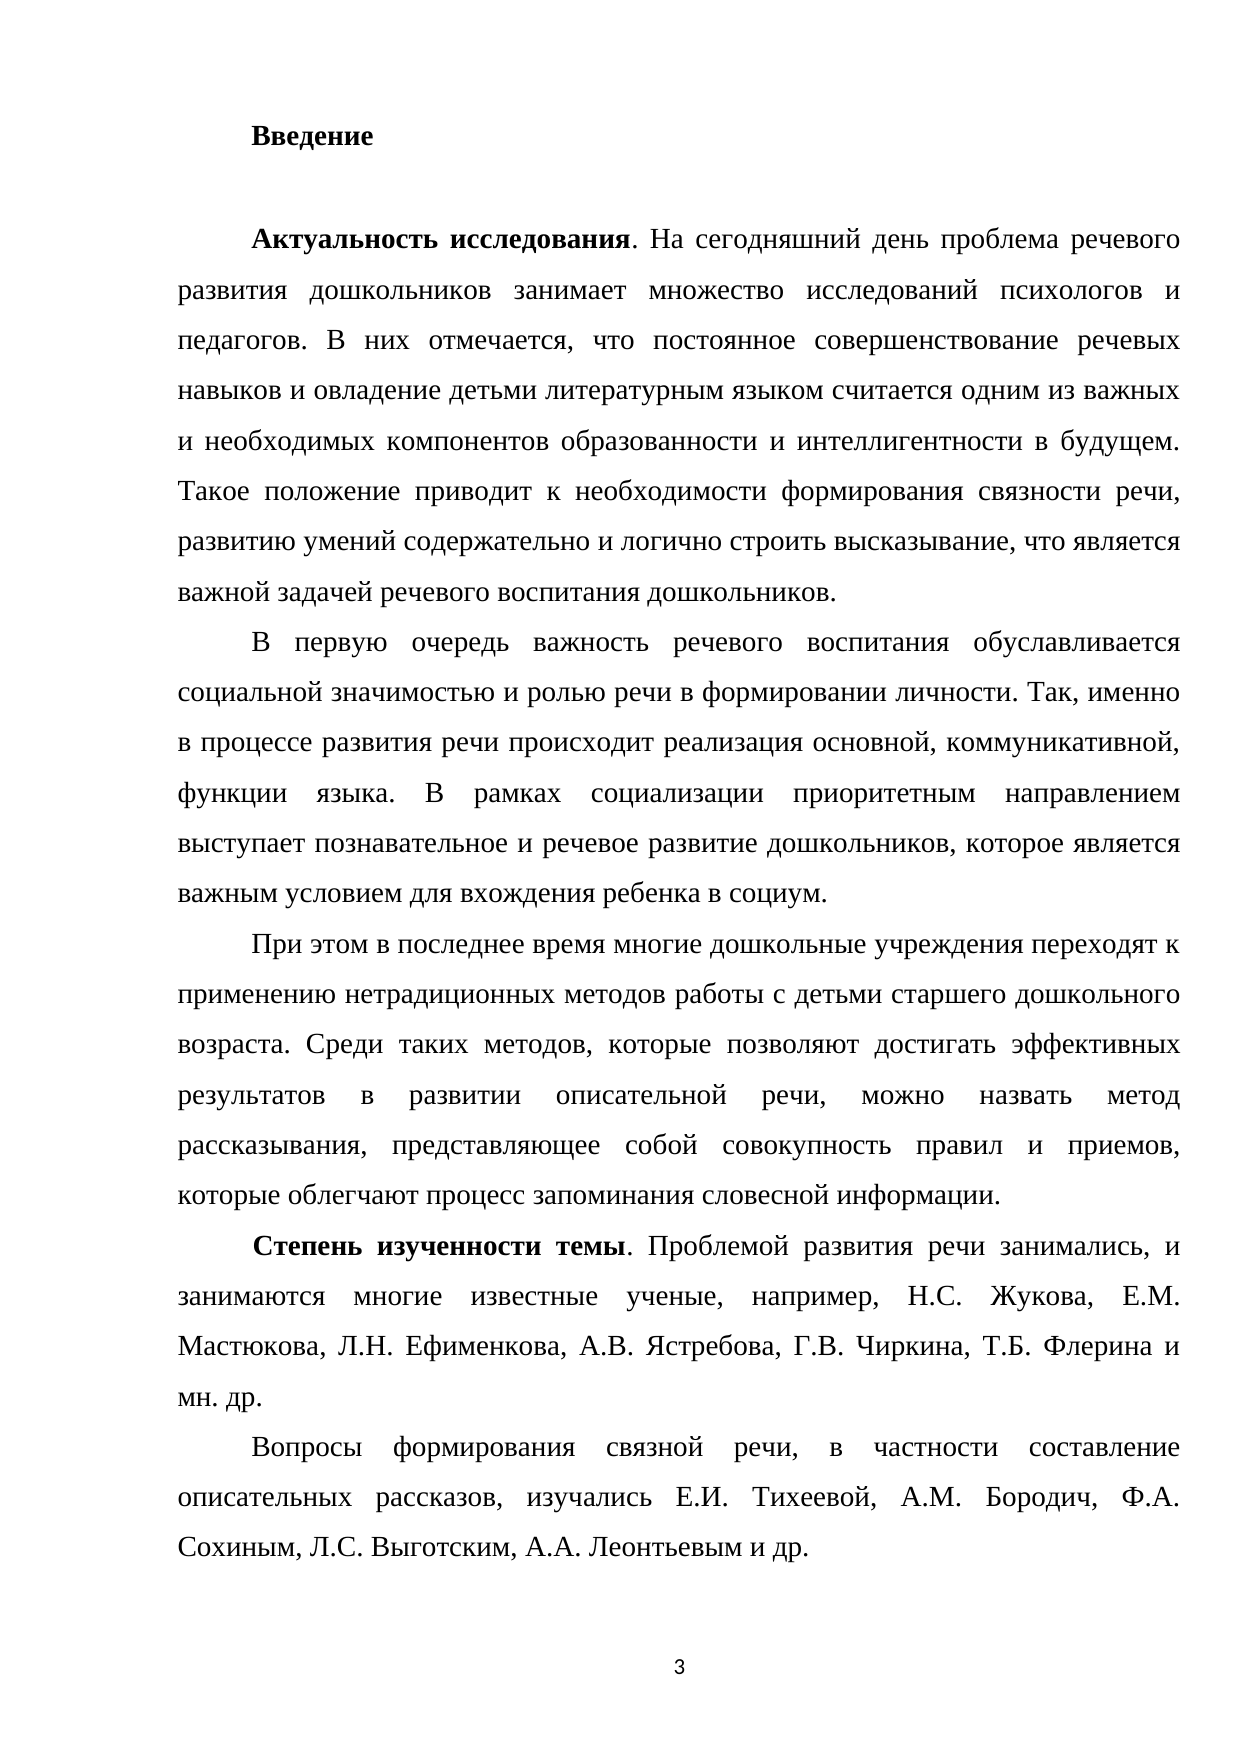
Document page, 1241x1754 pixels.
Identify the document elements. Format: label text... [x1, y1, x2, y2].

text Актуальность исследования. На сегодняшний день проблема речевого развития дошкольников занимает множество исследований психологов и педагогов. В них отмечается, что постоянное совершенствование речевых навыков и овладение детьми литературным языком считается одним из важных и необходимых компонентов образованности и интеллигентности в будущем. Такое положение приводит к необходимости формирования связности речи, развитию умений содержательно и логично строить высказывание, что является важной задачей речевого воспитания дошкольников. [177, 221, 1181, 607]
text Степень изученности темы. Проблемой развития речи занимались, и занимаются многие известные ученые, например, Н.С. Жукова, Е.М. Мастюкова, Л.Н. Ефименкова, А.В. Ястребова, Г.В. Чиркина, Т.Б. Флерина и мн. др. [177, 1228, 1181, 1412]
subtitle Введение [177, 118, 1181, 152]
text При этом в последнее время многие дошкольные учреждения переходят к применению нетрадиционных методов работы с детьми старшего дошкольного возраста. Среди таких методов, которые позволяют достигать эффективных результатов в развитии описательной речи, можно назвать метод рассказывания, представляющее собой совокупность правил и приемов, которые облегчают процесс запоминания словесной информации. [177, 926, 1181, 1211]
text В первую очередь важность речевого воспитания обуславливается социальной значимостью и ролью речи в формировании личности. Так, именно в процессе развития речи происходит реализация основной, коммуникативной, функции языка. В рамках социализации приоритетным направлением выступает познавательное и речевое развитие дошкольников, которое является важным условием для вхождения ребенка в социум. [177, 624, 1181, 909]
text Вопросы формирования связной речи, в частности составление описательных рассказов, изучались Е.И. Тихеевой, А.М. Бородич, Ф.А. Сохиным, Л.С. Выготским, А.А. Леонтьевым и др. [177, 1429, 1181, 1563]
